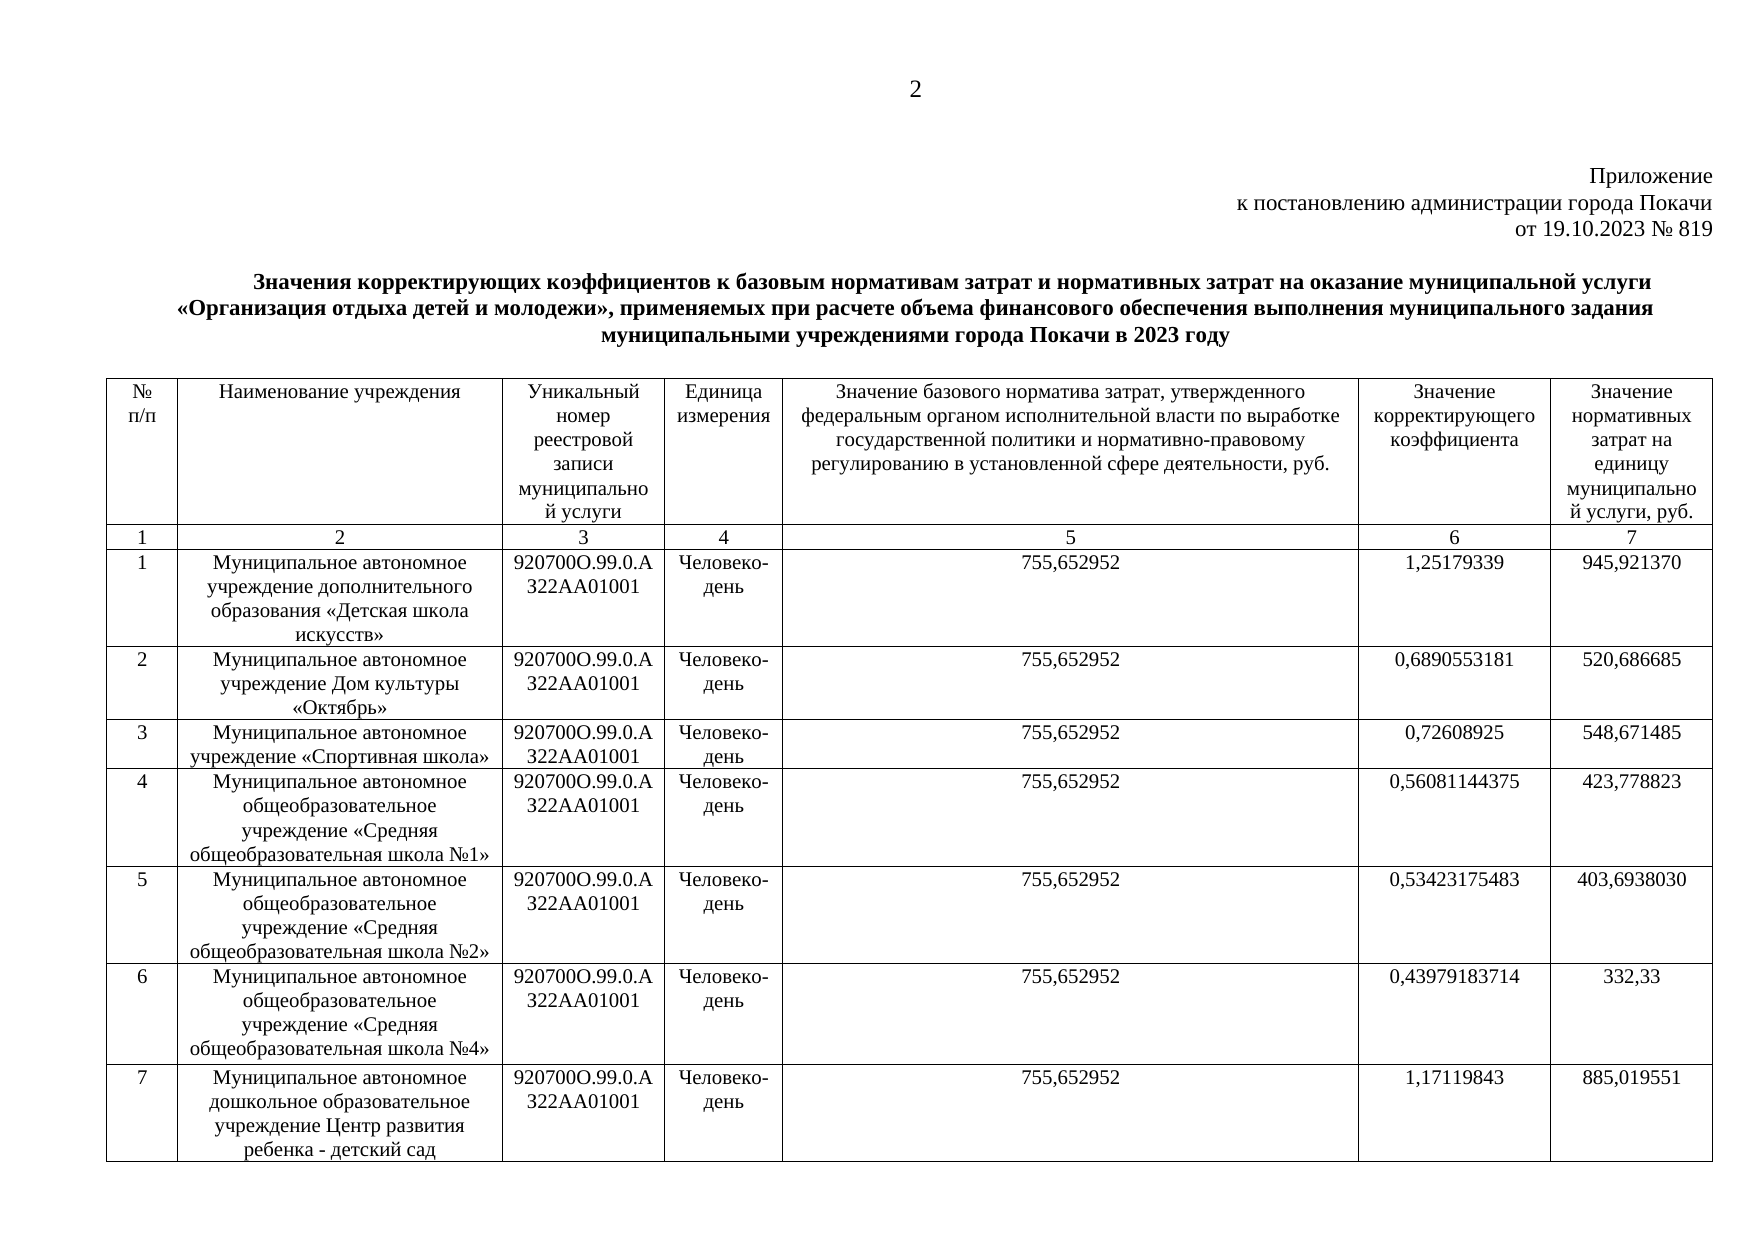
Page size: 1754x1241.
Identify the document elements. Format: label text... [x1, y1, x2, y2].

table_cell Муниципальное автономное учреждение дополнительного образования «Детская школа искусств» [178, 550, 502, 646]
table_cell 0,53423175483 [1359, 867, 1550, 963]
text от 19.10.2023 № 819 [118, 215, 1713, 242]
table_cell 2 [107, 647, 177, 719]
table_header Значение базового норматива затрат, утвержденного федеральным органом исполнительной власти по выработке государственной политики и нормативно-правовому регулированию в установленной сфере деятельности, руб. [783, 379, 1358, 523]
table_cell Человеко-день [665, 769, 782, 866]
table_cell 755,652952 [783, 647, 1358, 719]
table_cell 0,56081144375 [1359, 769, 1550, 866]
table_cell 6 [1359, 525, 1550, 549]
table_cell 6 [107, 964, 177, 1064]
table_cell 920700О.99.0.АЗ22АА01001 [503, 647, 664, 719]
table_cell Человеко-день [665, 964, 782, 1064]
table_cell 7 [107, 1065, 177, 1161]
table_cell 2 [178, 525, 502, 549]
table_cell Человеко-день [665, 550, 782, 646]
table_cell 755,652952 [783, 867, 1358, 963]
table_cell 5 [783, 525, 1358, 549]
table_cell 0,72608925 [1359, 720, 1550, 768]
table_header Значение корректирующего коэффициента [1359, 379, 1550, 523]
table_cell 885,019551 [1551, 1065, 1712, 1161]
table_cell 920700О.99.0.АЗ22АА01001 [503, 867, 664, 963]
table_cell 920700О.99.0.АЗ22АА01001 [503, 769, 664, 866]
table_cell 5 [107, 867, 177, 963]
table_cell 4 [665, 525, 782, 549]
table_cell 755,652952 [783, 550, 1358, 646]
table_header Единица измерения [665, 379, 782, 523]
table_cell 3 [107, 720, 177, 768]
table_cell 920700О.99.0.АЗ22АА01001 [503, 1065, 664, 1161]
table_cell 1,17119843 [1359, 1065, 1550, 1161]
table_cell Муниципальное автономное учреждение «Спортивная школа» [178, 720, 502, 768]
table_cell 0,6890553181 [1359, 647, 1550, 719]
table_header Уникальный номер реестровой записи муниципальной услуги [503, 379, 664, 523]
table_cell Человеко-день [665, 647, 782, 719]
table_cell 1,25179339 [1359, 550, 1550, 646]
table_cell 3 [503, 525, 664, 549]
table_cell Муниципальное автономное общеобразовательное учреждение «Средняя общеобразовательная школа №1» [178, 769, 502, 866]
table_cell 0,43979183714 [1359, 964, 1550, 1064]
table_cell Человеко-день [665, 720, 782, 768]
table_cell Муниципальное автономное дошкольное образовательное учреждение Центр развития ребенка - детский сад [178, 1065, 502, 1161]
table_cell 920700О.99.0.АЗ22АА01001 [503, 964, 664, 1064]
table_cell 548,671485 [1551, 720, 1712, 768]
table_cell 755,652952 [783, 720, 1358, 768]
table_cell Муниципальное автономное общеобразовательное учреждение «Средняя общеобразовательная школа №2» [178, 867, 502, 963]
table_cell 423,778823 [1551, 769, 1712, 866]
table_header Значение нормативных затрат на единицу муниципальной услуги, руб. [1551, 379, 1712, 523]
table_cell 1 [107, 550, 177, 646]
text к постановлению администрации города Покачи [118, 189, 1713, 215]
table_cell 755,652952 [783, 1065, 1358, 1161]
table_cell 403,6938030 [1551, 867, 1712, 963]
table_cell 755,652952 [783, 769, 1358, 866]
table_cell 520,686685 [1551, 647, 1712, 719]
table_cell Человеко-день [665, 1065, 782, 1161]
table_cell Муниципальное автономное учреждение Дом культуры «Октябрь» [178, 647, 502, 719]
table_cell 755,652952 [783, 964, 1358, 1064]
table_cell Человеко-день [665, 867, 782, 963]
table_cell 945,921370 [1551, 550, 1712, 646]
table_cell Муниципальное автономное общеобразовательное учреждение «Средняя общеобразовательная школа №4» [178, 964, 502, 1064]
table_cell 920700О.99.0.АЗ22АА01001 [503, 550, 664, 646]
table_cell 1 [107, 525, 177, 549]
table_header Наименование учреждения [178, 379, 502, 523]
table_cell 920700О.99.0.АЗ22АА01001 [503, 720, 664, 768]
table_cell 332,33 [1551, 964, 1712, 1064]
table_cell 7 [1551, 525, 1712, 549]
table_cell 4 [107, 769, 177, 866]
title Значения корректирующих коэффициентов к базовым нормативам затрат и нормативных затрат на оказание муниципальной услуги «Организация отдыха детей и молодежи», применяемых при расчете объема финансового обеспечения выполнения муниципального задания муниципальными учреждениями города Покачи в 2023 году [118, 268, 1713, 347]
table_header № п/п [107, 379, 177, 523]
text Приложение [118, 162, 1713, 189]
